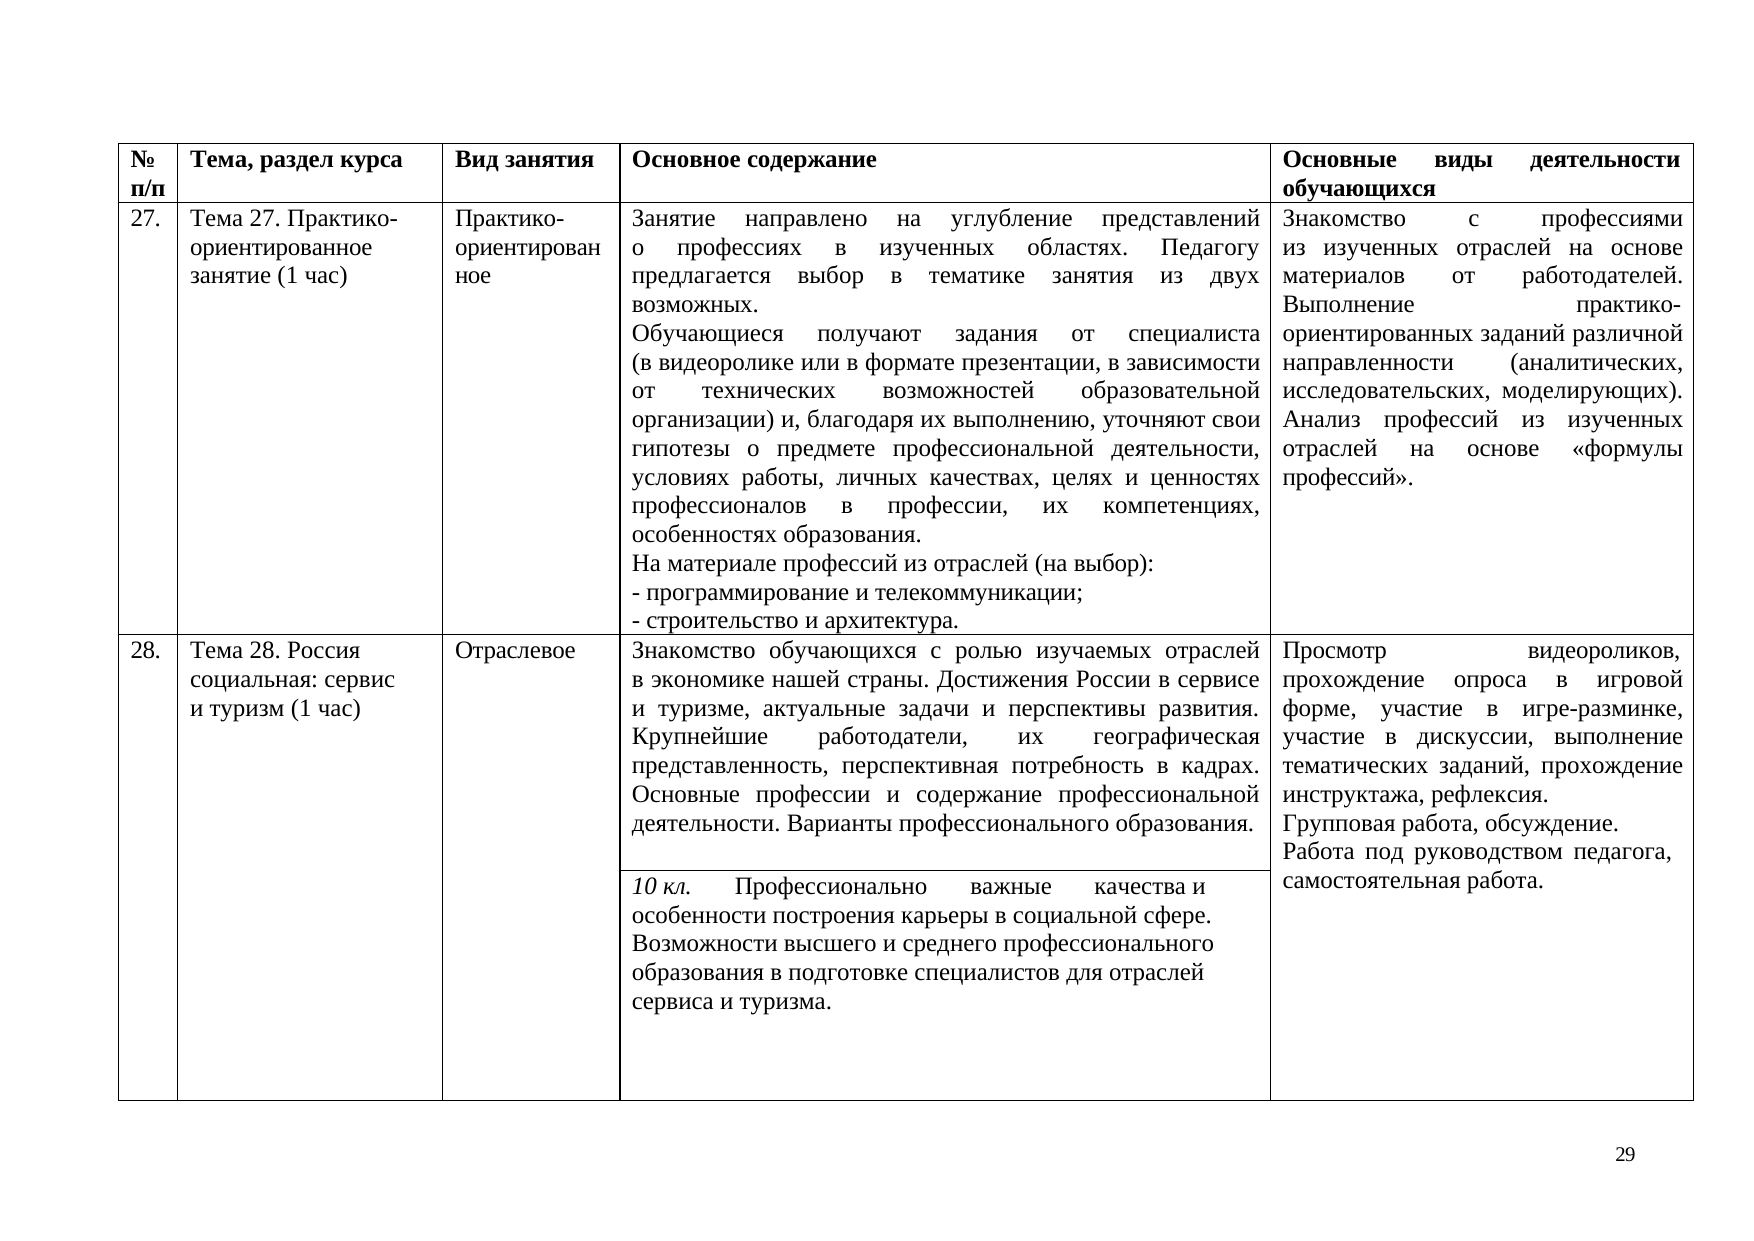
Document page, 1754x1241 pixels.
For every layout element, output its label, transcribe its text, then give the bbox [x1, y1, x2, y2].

table_cell 28. [119, 635, 177, 1100]
table_cell 27. [119, 203, 177, 634]
table_cell Тема 27. Практико- ориентированное занятие (1 час) [178, 203, 442, 634]
table_header № п/п [119, 144, 177, 202]
table_cell Отраслевое [443, 635, 619, 1100]
table_header Вид занятия [443, 144, 619, 202]
table_header Основные виды деятельности обучающихся [1271, 144, 1693, 202]
table_cell Знакомство с профессиями из изученных отраслей на основе материалов от работодателей. Выполнение практико- ориентированных заданий различной направленности (аналитических, исследовательских, моделирующих). Анализ профессий из изученных отраслей на основе «формулы профессий». [1271, 203, 1693, 634]
table_cell Практико- ориентирован ное [443, 203, 619, 634]
table_header Тема, раздел курса [178, 144, 442, 202]
table_cell 10 кл. Профессионально важные качества и особенности построения карьеры в социальной сфере. Возможности высшего и среднего профессионального образования в подготовке специалистов для отраслей сервиса и туризма. [621, 871, 1270, 1100]
table_cell Знакомство обучающихся с ролью изучаемых отраслей в экономике нашей страны. Достижения России в сервисе и туризме, актуальные задачи и перспективы развития. Крупнейшие работодатели, их географическая представленность, перспективная потребность в кадрах. Основные профессии и содержание профессиональной деятельности. Варианты профессионального образования. [621, 635, 1270, 870]
table_cell Тема 28. Россия социальная: сервис и туризм (1 час) [178, 635, 442, 1100]
table_header Основное содержание [621, 144, 1270, 202]
table_cell Занятие направлено на углубление представлений о профессиях в изученных областях. Педагогу предлагается выбор в тематике занятия из двух возможных. Обучающиеся получают задания от специалиста (в видеоролике или в формате презентации, в зависимости от технических возможностей образовательной организации) и, благодаря их выполнению, уточняют свои гипотезы о предмете профессиональной деятельности, условиях работы, личных качествах, целях и ценностях профессионалов в профессии, их компетенциях, особенностях образования. На материале профессий из отраслей (на выбор): программирование и телекоммуникации; строительство и архитектура. [621, 203, 1270, 634]
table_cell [1271, 635, 1693, 1100]
